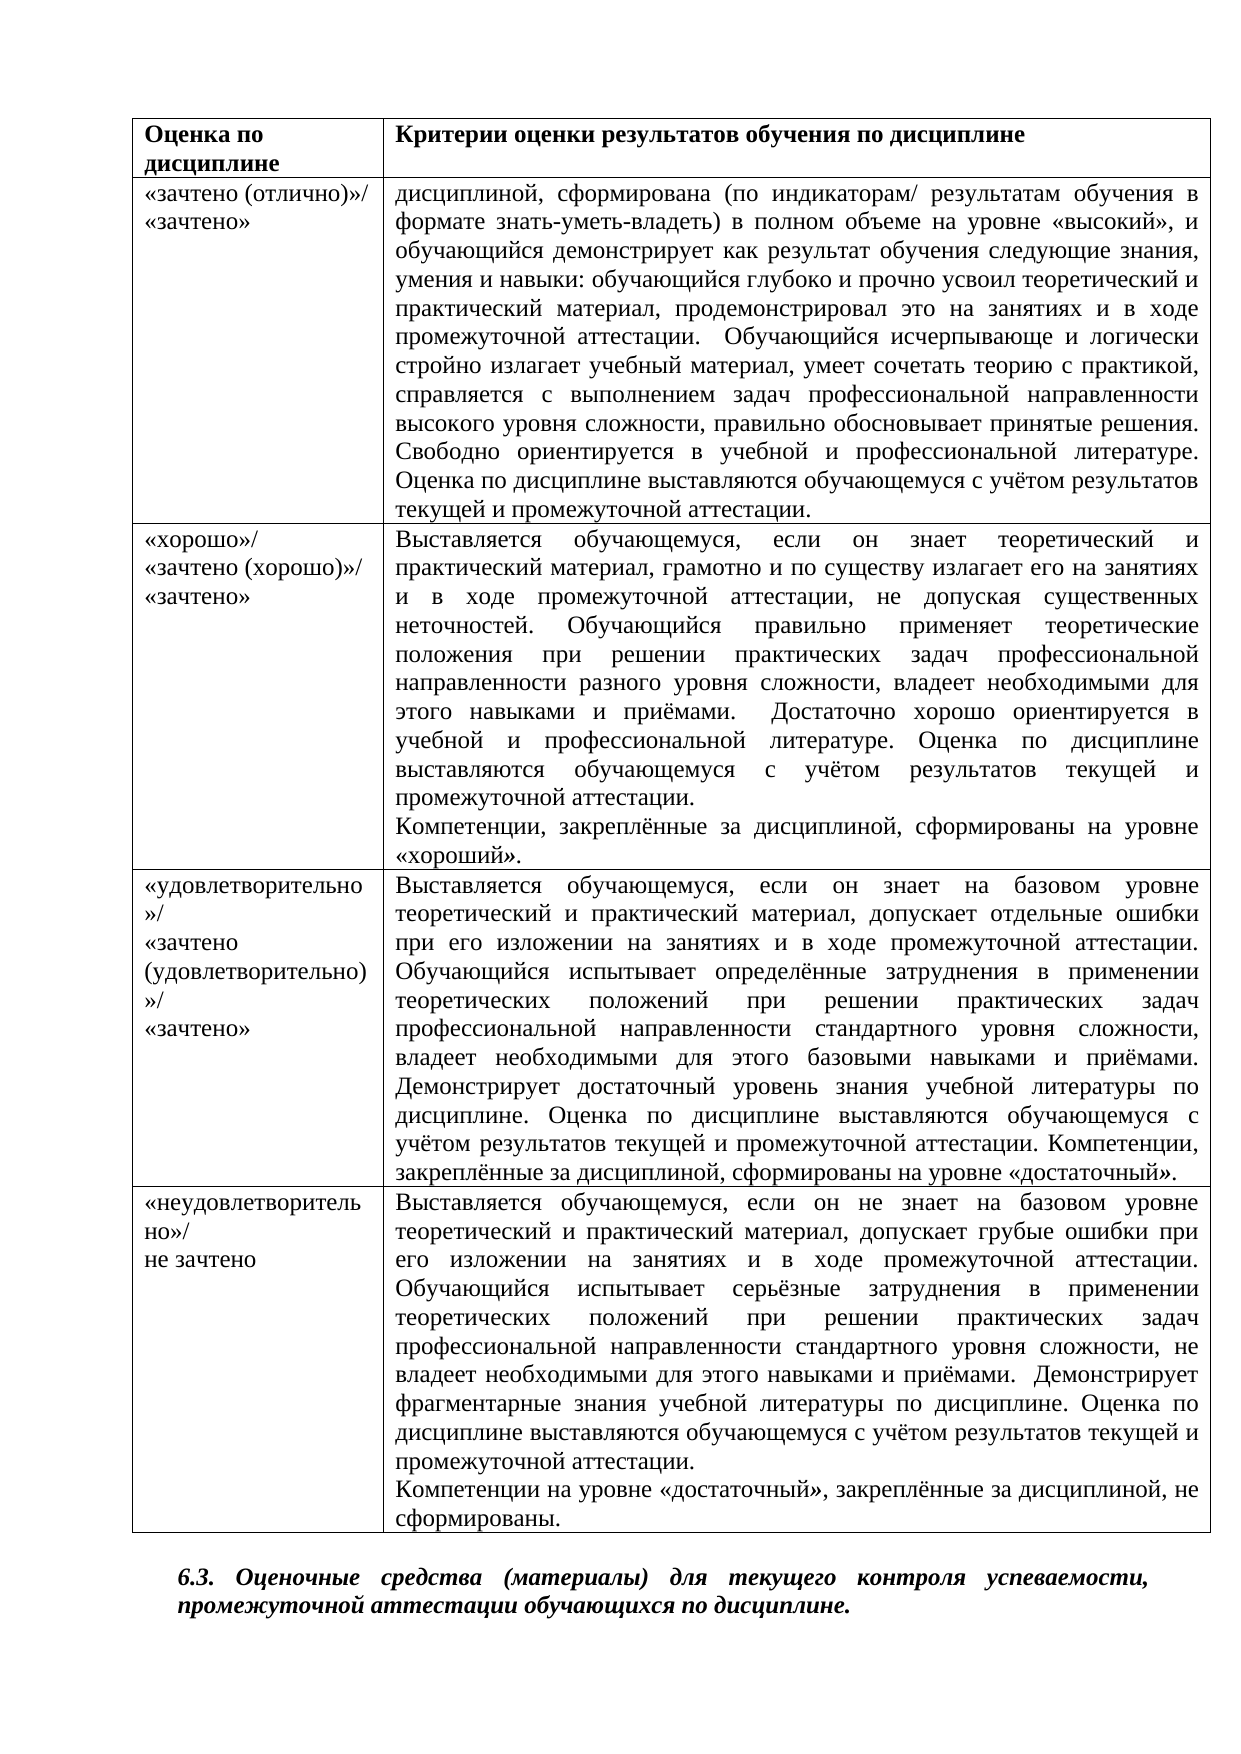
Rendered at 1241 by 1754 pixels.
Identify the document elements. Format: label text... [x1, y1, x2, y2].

table_cell «хорошо»/ «зачтено (хорошо)»/ «зачтено» [133, 524, 383, 869]
table_cell «неудовлетворительно»/ не зачтено [133, 1187, 383, 1532]
table_header Оценка по дисциплине [133, 119, 383, 177]
table_cell «удовлетворительно»/ «зачтено (удовлетворительно)»/ «зачтено» [133, 870, 383, 1186]
text 6.3. Оценочные средства (материалы) для текущего контроля успеваемости, промежуточной аттестации обучающихся по дисциплине. [177, 1562, 1152, 1619]
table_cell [384, 178, 1210, 523]
table_cell Выставляется обучающемуся, если он знает теоретический и практический материал, грамотно и по существу излагает его на занятиях и в ходе промежуточной аттестации, не допуская существенных неточностей. Обучающийся правильно применяет теоретические положения при решении практических задач профессиональной направленности разного уровня сложности, владеет необходимыми для этого навыками и приёмами. Достаточно хорошо ориентируется в учебной и профессиональной литературе. Оценка по дисциплине выставляются обучающемуся с учётом результатов текущей и промежуточной аттестации. Компетенции, закреплённые за дисциплиной, сформированы на уровне «хороший». [384, 524, 1210, 869]
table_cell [133, 178, 383, 523]
table_cell Выставляется обучающемуся, если он знает на базовом уровне теоретический и практический материал, допускает отдельные ошибки при его изложении на занятиях и в ходе промежуточной аттестации. Обучающийся испытывает определённые затруднения в применении теоретических положений при решении практических задач профессиональной направленности стандартного уровня сложности, владеет необходимыми для этого базовыми навыками и приёмами. Демонстрирует достаточный уровень знания учебной литературы по дисциплине. Оценка по дисциплине выставляются обучающемуся с учётом результатов текущей и промежуточной аттестации. Компетенции, закреплённые за дисциплиной, сформированы на уровне «достаточный». [384, 870, 1210, 1186]
table_header Критерии оценки результатов обучения по дисциплине [384, 119, 1210, 177]
table_cell Выставляется обучающемуся, если он не знает на базовом уровне теоретический и практический материал, допускает грубые ошибки при его изложении на занятиях и в ходе промежуточной аттестации. Обучающийся испытывает серьёзные затруднения в применении теоретических положений при решении практических задач профессиональной направленности стандартного уровня сложности, не владеет необходимыми для этого навыками и приёмами. Демонстрирует фрагментарные знания учебной литературы по дисциплине. Оценка по дисциплине выставляются обучающемуся с учётом результатов текущей и промежуточной аттестации. Компетенции на уровне «достаточный», закреплённые за дисциплиной, не сформированы. [384, 1187, 1210, 1532]
